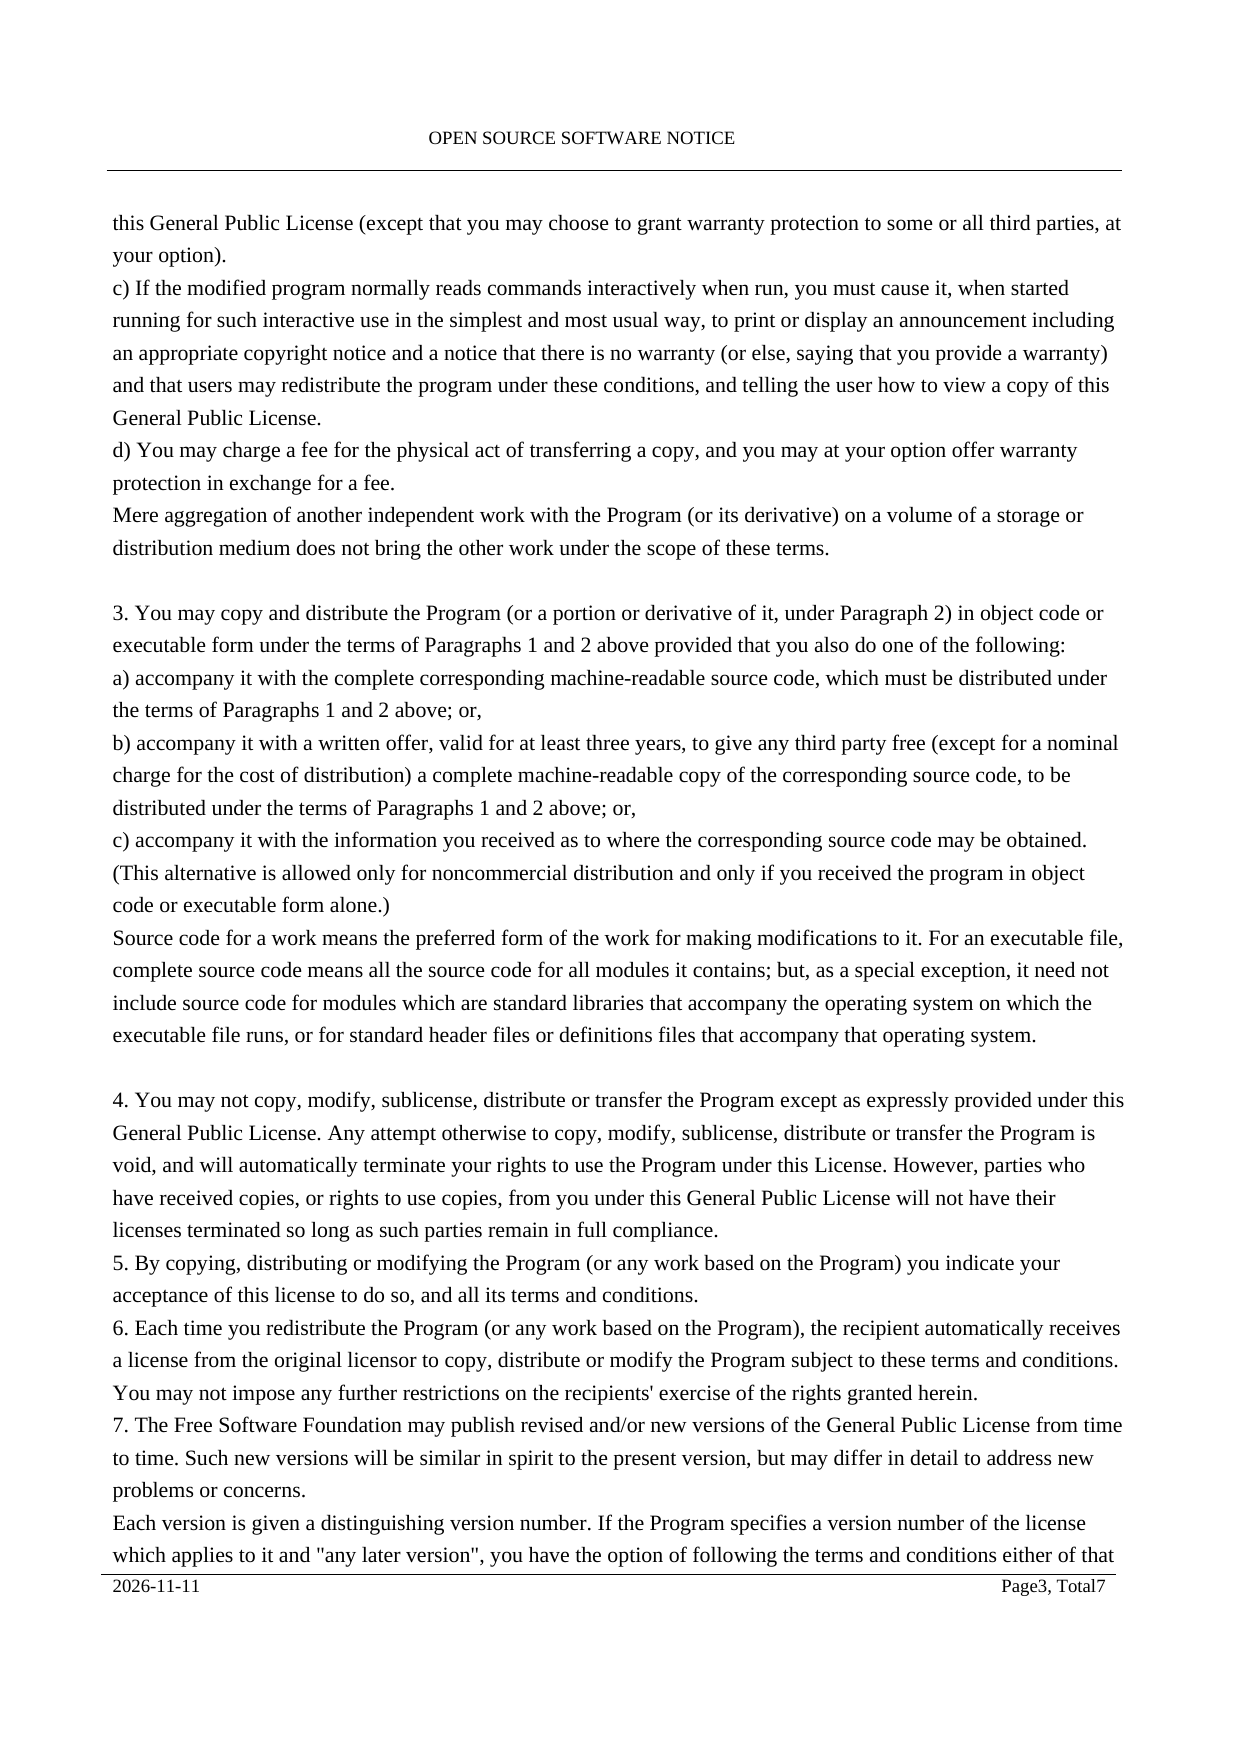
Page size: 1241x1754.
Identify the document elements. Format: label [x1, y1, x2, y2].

text [112, 206, 1128, 1571]
